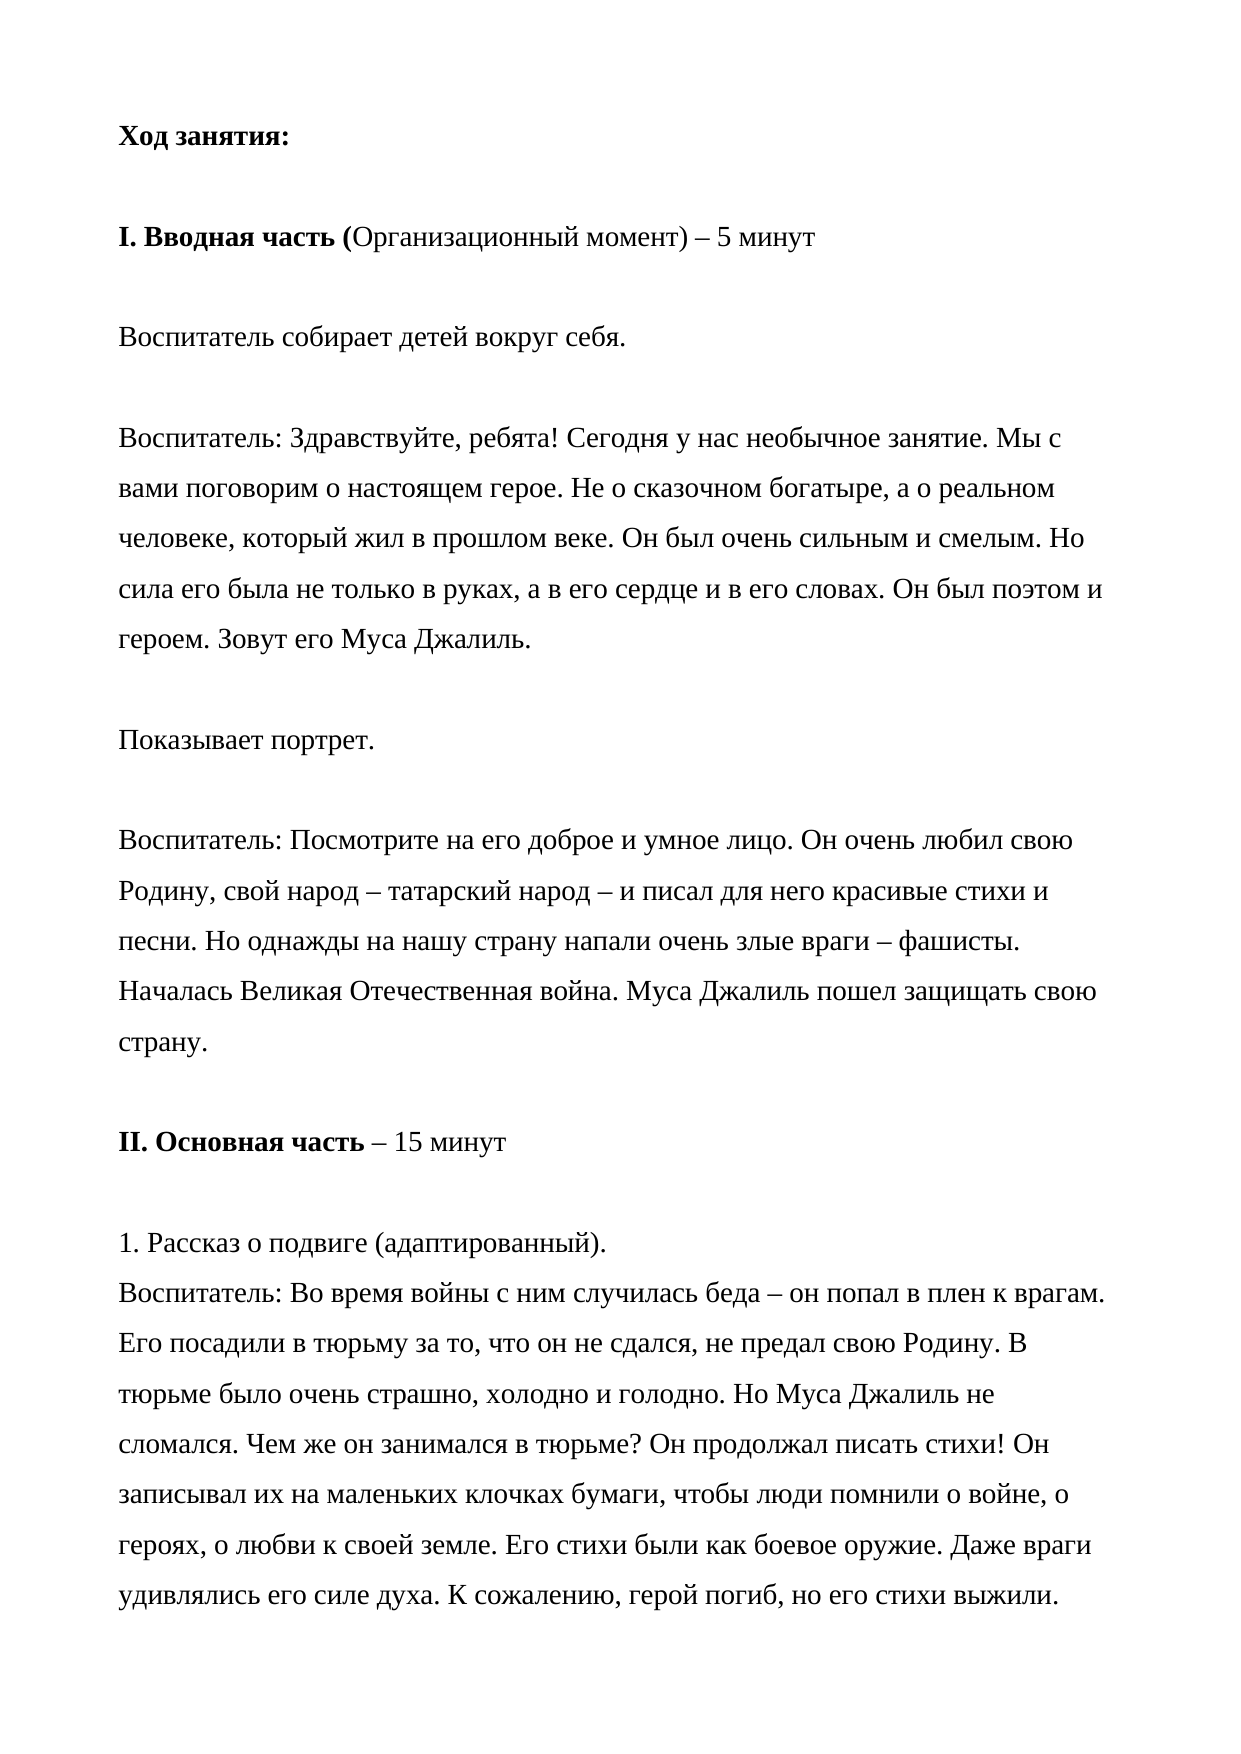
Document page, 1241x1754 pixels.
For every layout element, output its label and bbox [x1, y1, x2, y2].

text [118, 118, 1122, 1611]
